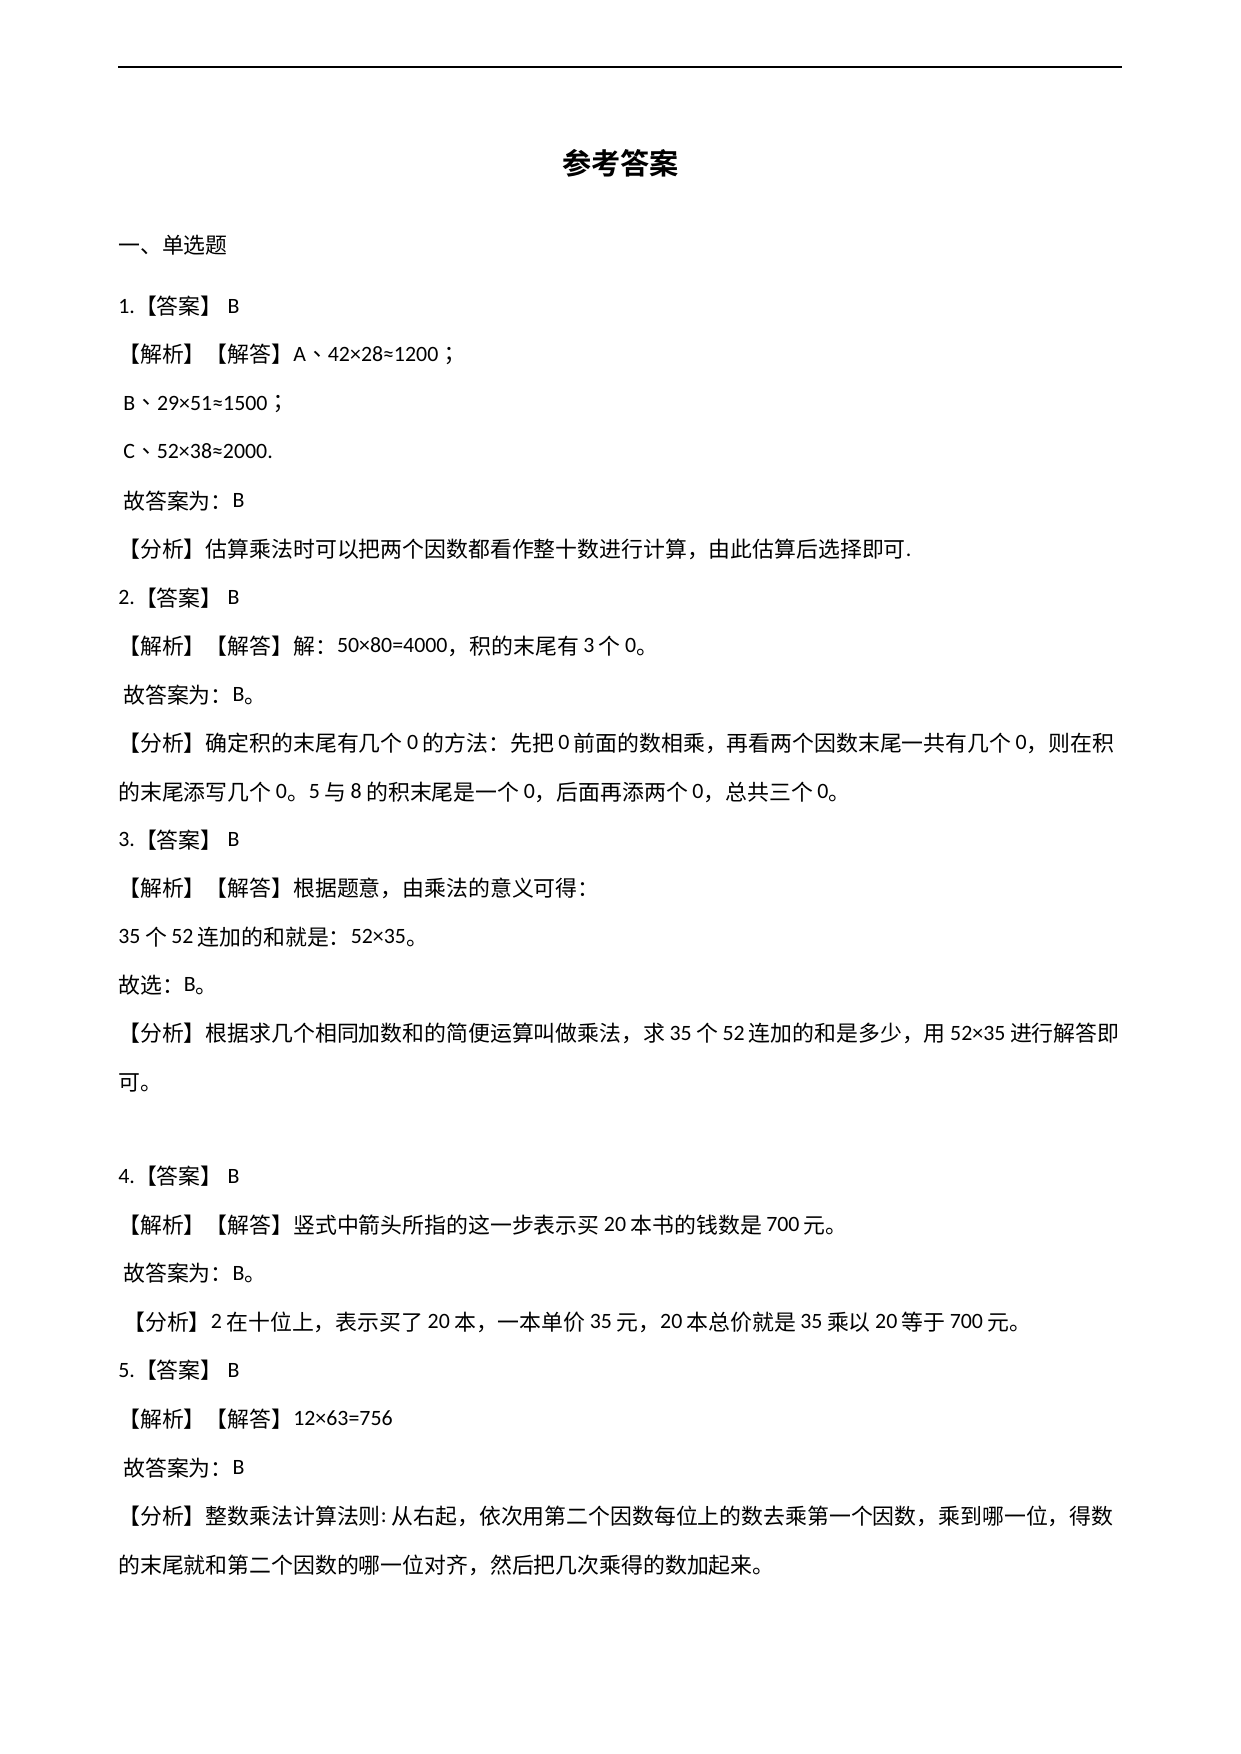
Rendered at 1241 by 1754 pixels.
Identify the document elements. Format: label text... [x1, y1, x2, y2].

text 【解析】【解答】12×63=756 故答案为：B [118, 1401, 1122, 1483]
text 【解析】【解答】解：50×80=4000，积的末尾有3个0。 故答案为：B。 [118, 628, 1122, 710]
text 【解析】【解答】竖式中箭头所指的这一步表示买20本书的钱数是700元。 故答案为：B。 【分析】2在十位上，表示买了20本，一本单价35元，20本总价就是35乘以20等于700元。 [118, 1207, 1122, 1337]
text 参考答案 [118, 129, 1122, 194]
text 【分析】确定积的末尾有几个0的方法：先把0前面的数相乘，再看两个因数末尾一共有几个0，则在积的末尾添写几个0。5与8的积末尾是一个0，后面再添两个0，总共三个0。 [118, 726, 1122, 807]
text 5.【答案】 B [118, 1353, 1122, 1386]
text 【解析】【解答】A、42×28≈1200； B、29×51≈1500； C、52×38≈2000. 故答案为：B [118, 337, 1122, 516]
text 【分析】整数乘法计算法则: 从右起，依次用第二个因数每位上的数去乘第一个因数，乘到哪一位，得数的末尾就和第二个因数的哪一位对齐，然后把几次乘得的数加起来。 [118, 1498, 1122, 1580]
text 3.【答案】 B [118, 823, 1122, 855]
text 一、单选题 [118, 228, 1122, 261]
text 1.【答案】 B [118, 289, 1122, 321]
text 【分析】根据求几个相同加数和的简便运算叫做乘法，求35个52连加的和是多少，用52×35进行解答即可。 [118, 1016, 1122, 1097]
text 35个52连加的和就是：52×35。 [118, 919, 1122, 952]
text 4.【答案】 B [118, 1159, 1122, 1191]
text 【解析】【解答】根据题意，由乘法的意义可得： [118, 871, 1122, 903]
text 2.【答案】 B [118, 580, 1122, 613]
text 【分析】估算乘法时可以把两个因数都看作整十数进行计算，由此估算后选择即可. [118, 532, 1122, 564]
text 故选：B。 [118, 968, 1122, 1000]
